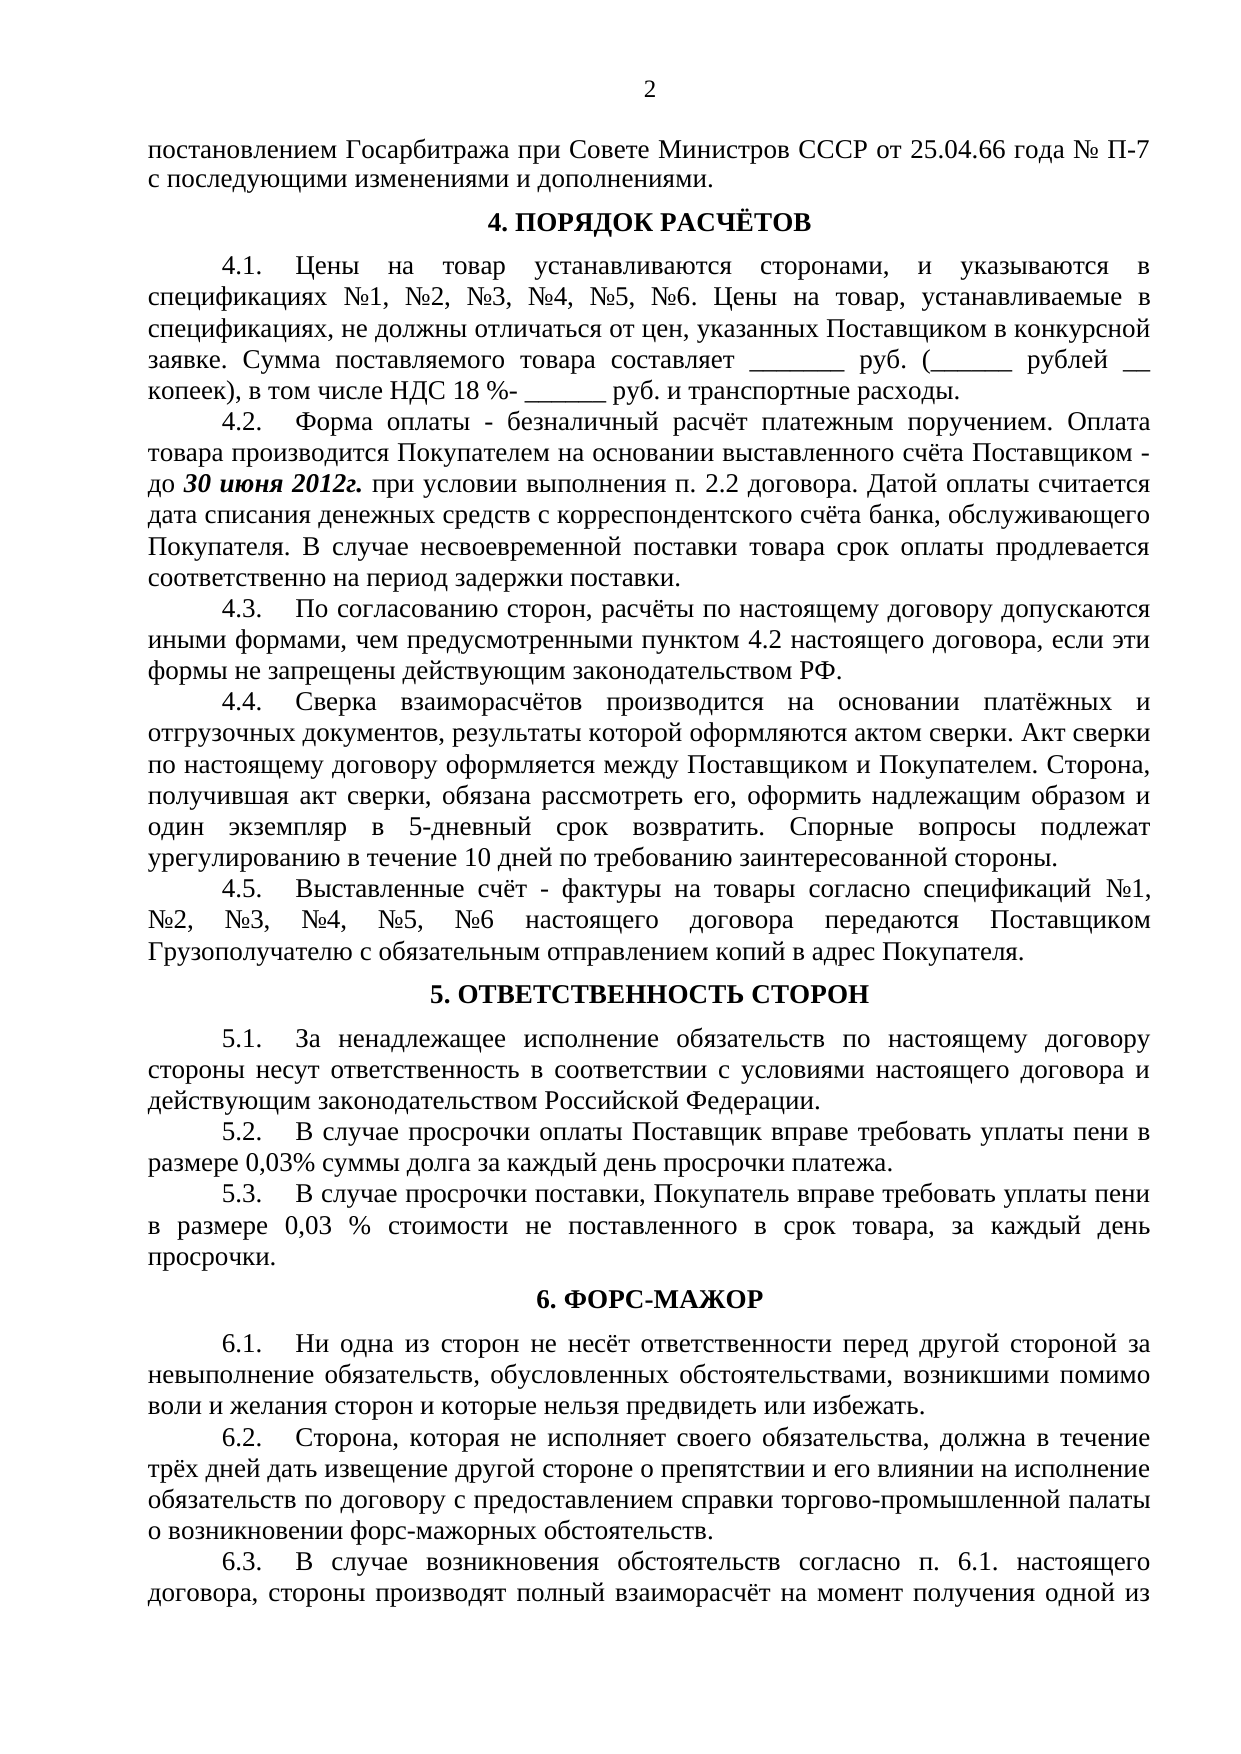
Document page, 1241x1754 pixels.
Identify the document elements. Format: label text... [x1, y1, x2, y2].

list По согласованию сторон, расчёты по настоящему договору допускаются иными формами, чем предусмотренными пунктом 4.2 настоящего договора, если эти формы не запрещены действующим законодательством РФ. [148, 592, 1152, 685]
list Цены на товар устанавливаются сторонами, и указываются в спецификациях №1, №2, №3, №4, №5, №6. Цены на товар, устанавливаемые в спецификациях, не должны отличаться от цен, указанных Поставщиком в конкурсной заявке. Сумма поставляемого товара составляет _______ руб. (______ рублей __ копеек), в том числе НДС 18 %- ______ руб. и транспортные расходы. [148, 249, 1152, 405]
list В случае просрочки оплаты Поставщик вправе требовать уплаты пени в размере 0,03% суммы долга за каждый день просрочки платежа. [148, 1115, 1152, 1178]
list Выставленные счёт - фактуры на товары согласно спецификаций №1, №2, №3, №4, №5, №6 настоящего договора передаются Поставщиком Грузополучателю с обязательным отправлением копий в адрес Покупателя. [148, 872, 1152, 966]
list ПОРЯДОК РАСЧЁТОВ [148, 206, 1152, 237]
list Форма оплаты - безналичный расчёт платежным поручением. Оплата товара производится Покупателем на основании выставленного счёта Поставщиком - до 30 июня 2012г. при условии выполнения п. 2.2 договора. Датой оплаты считается дата списания денежных средств с корреспондентского счёта банка, обслуживающего Покупателя. В случае несвоевременной поставки товара срок оплаты продлевается соответственно на период задержки поставки. [148, 405, 1152, 592]
list Сторона, которая не исполняет своего обязательства, должна в течение трёх дней дать извещение другой стороне о препятствии и его влиянии на исполнение обязательств по договору с предоставлением справки торгово-промышленной палаты о возникновении форс-мажорных обстоятельств. [148, 1421, 1152, 1545]
list За ненадлежащее исполнение обязательств по настоящему договору стороны несут ответственность в соответствии с условиями настоящего договора и действующим законодательством Российской Федерации. [148, 1022, 1152, 1115]
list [148, 136, 1152, 193]
list Ни одна из сторон не несёт ответственности перед другой стороной за невыполнение обязательств, обусловленных обстоятельствами, возникшими помимо воли и желания сторон и которые нельзя предвидеть или избежать. [148, 1327, 1152, 1421]
list Сверка взаиморасчётов производится на основании платёжных и отгрузочных документов, результаты которой оформляются актом сверки. Акт сверки по настоящему договору оформляется между Поставщиком и Покупателем. Сторона, получившая акт сверки, обязана рассмотреть его, оформить надлежащим образом и один экземпляр в 5-дневный срок возвратить. Спорные вопросы подлежат урегулированию в течение 10 дней по требованию заинтересованной стороны. [148, 685, 1152, 872]
list ФОРС-МАЖОР [148, 1283, 1152, 1315]
list ОТВЕТСТВЕННОСТЬ СТОРОН [148, 978, 1152, 1009]
list В случае просрочки поставки, Покупатель вправе требовать уплаты пени в размере 0,03 % стоимости не поставленного в срок товара, за каждый день просрочки. [148, 1178, 1152, 1271]
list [148, 1545, 1152, 1607]
